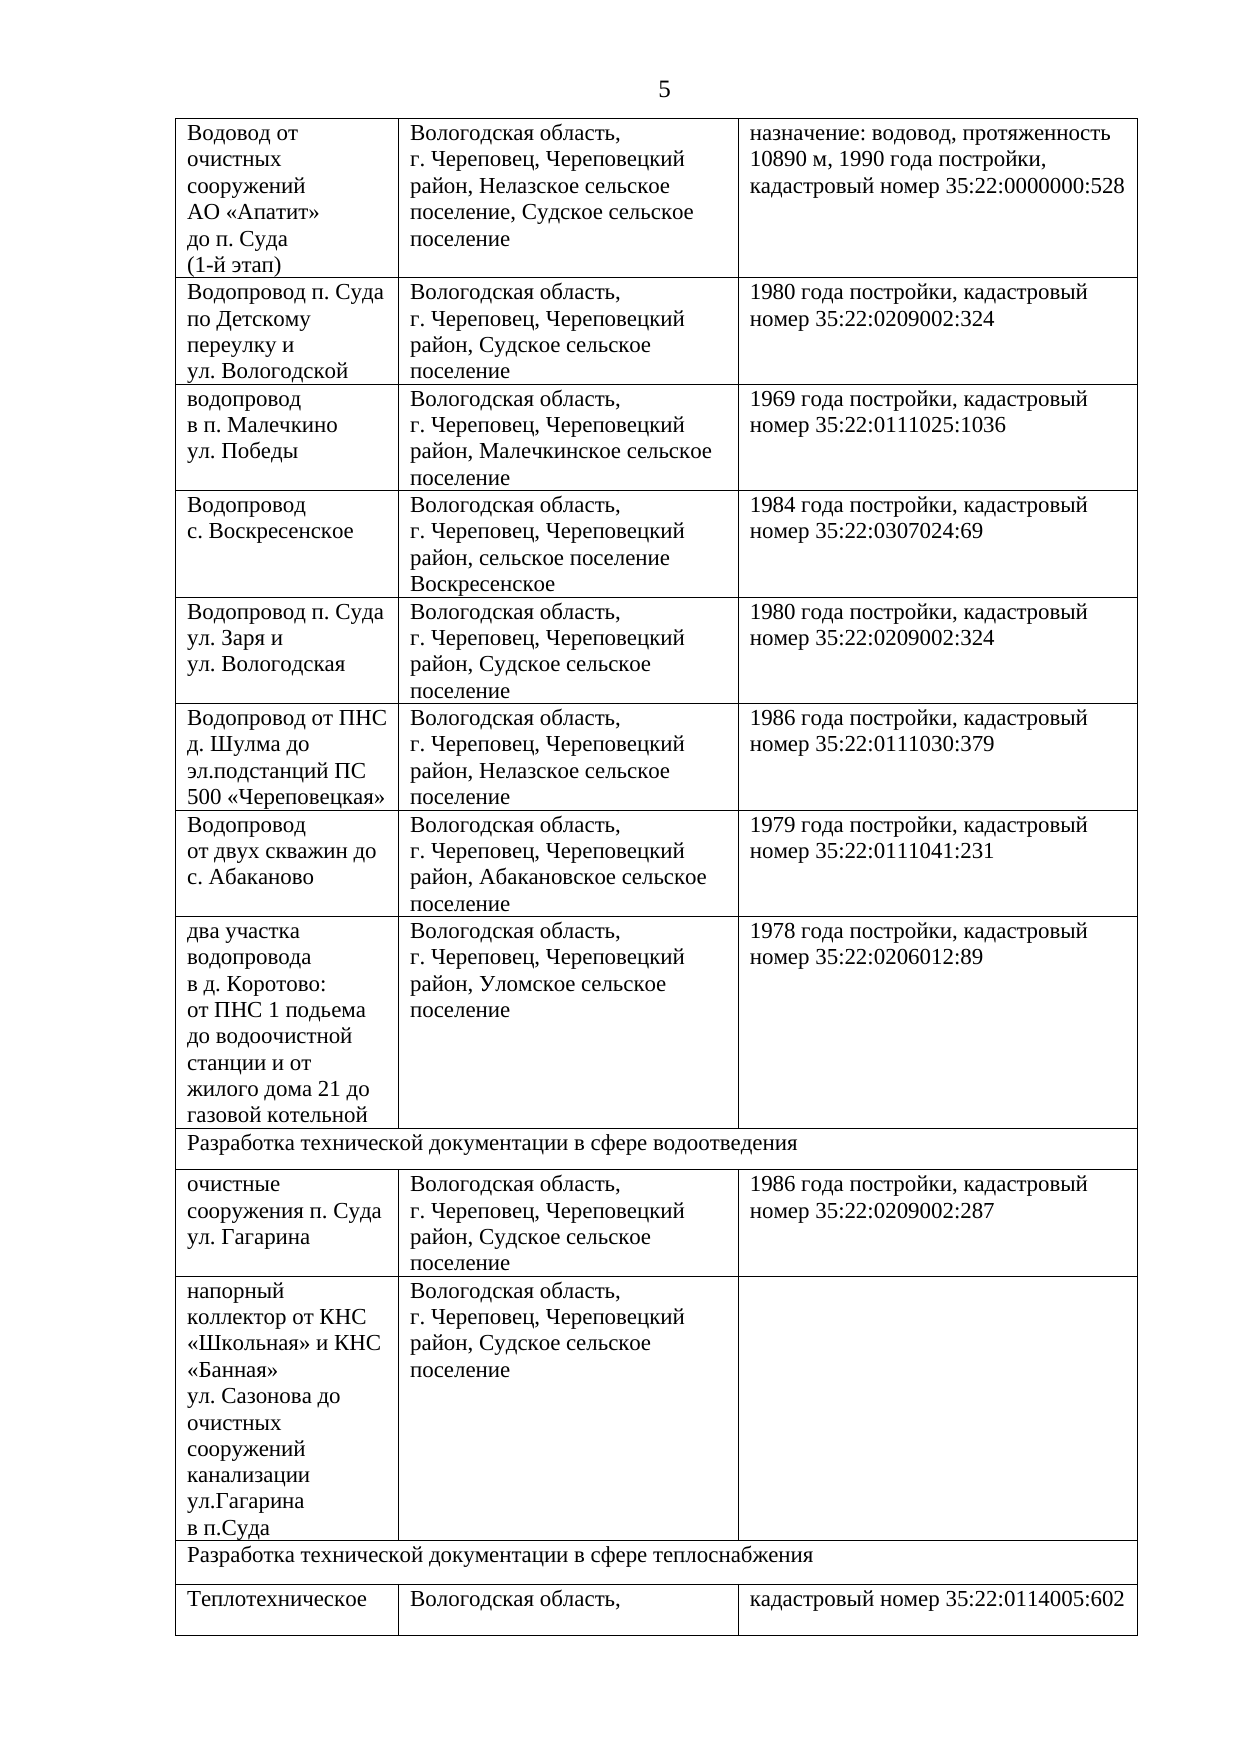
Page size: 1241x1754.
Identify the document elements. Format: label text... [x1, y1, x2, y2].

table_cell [739, 1585, 1137, 1635]
table_cell Вологодская область, г. Череповец, Череповецкий район, Судское сельское поселение [399, 1170, 738, 1276]
table_cell назначение: водовод, протяженность 10890 м, 1990 года постройки, кадастровый номер 35:22:0000000:528 [739, 119, 1137, 277]
table_cell 1979 года постройки, кадастровый номер 35:22:0111041:231 [739, 811, 1137, 916]
table_cell Водовод от очистных сооружений АО «Апатит» до п. Суда (1-й этап) [176, 119, 398, 277]
table_cell Водопровод п. Суда по Детскому переулку и ул. Вологодской [176, 278, 398, 384]
table_cell очистные сооружения п. Суда ул. Гагарина [176, 1170, 398, 1276]
table_cell Вологодская область, г. Череповец, Череповецкий район, сельское поселение Воскресенское [399, 491, 738, 597]
table_cell Водопровод от двух скважин до с. Абаканово [176, 811, 398, 916]
table_cell Разработка технической документации в сфере водоотведения [176, 1129, 1137, 1169]
table_cell Вологодская область, г. Череповец, Череповецкий район, Судское сельское поселение [399, 278, 738, 384]
table_cell 1980 года постройки, кадастровый номер 35:22:0209002:324 [739, 278, 1137, 384]
table_cell Водопровод с. Воскресенское [176, 491, 398, 597]
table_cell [399, 1585, 738, 1635]
table_cell 1986 года постройки, кадастровый номер 35:22:0111030:379 [739, 704, 1137, 809]
table_cell Вологодская область, г. Череповец, Череповецкий район, Уломское сельское поселение [399, 917, 738, 1128]
table_cell Вологодская область, г. Череповец, Череповецкий район, Абакановское сельское поселение [399, 811, 738, 916]
table_cell Водопровод п. Суда ул. Заря и ул. Вологодская [176, 598, 398, 703]
table_cell 1969 года постройки, кадастровый номер 35:22:0111025:1036 [739, 385, 1137, 490]
table_cell Вологодская область, г. Череповец, Череповецкий район, Нелазское сельское поселение [399, 704, 738, 809]
table_cell Вологодская область, г. Череповец, Череповецкий район, Малечкинское сельское поселение [399, 385, 738, 490]
table_cell 1986 года постройки, кадастровый номер 35:22:0209002:287 [739, 1170, 1137, 1276]
table_cell Разработка технической документации в сфере теплоснабжения [176, 1541, 1137, 1584]
table_cell [739, 1277, 1137, 1540]
table_cell 1980 года постройки, кадастровый номер 35:22:0209002:324 [739, 598, 1137, 703]
table_cell водопровод в п. Малечкино ул. Победы [176, 385, 398, 490]
table_cell напорный коллектор от КНС «Школьная» и КНС «Банная» ул. Сазонова до очистных сооружений канализации ул.Гагарина в п.Суда [176, 1277, 398, 1540]
table_cell 1978 года постройки, кадастровый номер 35:22:0206012:89 [739, 917, 1137, 1128]
table_cell два участка водопровода в д. Коротово: от ПНС 1 подьема до водоочистной станции и от жилого дома 21 до газовой котельной [176, 917, 398, 1128]
table_cell Вологодская область, г. Череповец, Череповецкий район, Нелазское сельское поселение, Судское сельское поселение [399, 119, 738, 277]
table_cell Вологодская область, г. Череповец, Череповецкий район, Судское сельское поселение [399, 598, 738, 703]
table_cell Вологодская область, г. Череповец, Череповецкий район, Судское сельское поселение [399, 1277, 738, 1540]
table_cell Водопровод от ПНС д. Шулма до эл.подстанций ПС 500 «Череповецкая» [176, 704, 398, 809]
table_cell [176, 1585, 398, 1635]
table_cell 1984 года постройки, кадастровый номер 35:22:0307024:69 [739, 491, 1137, 597]
